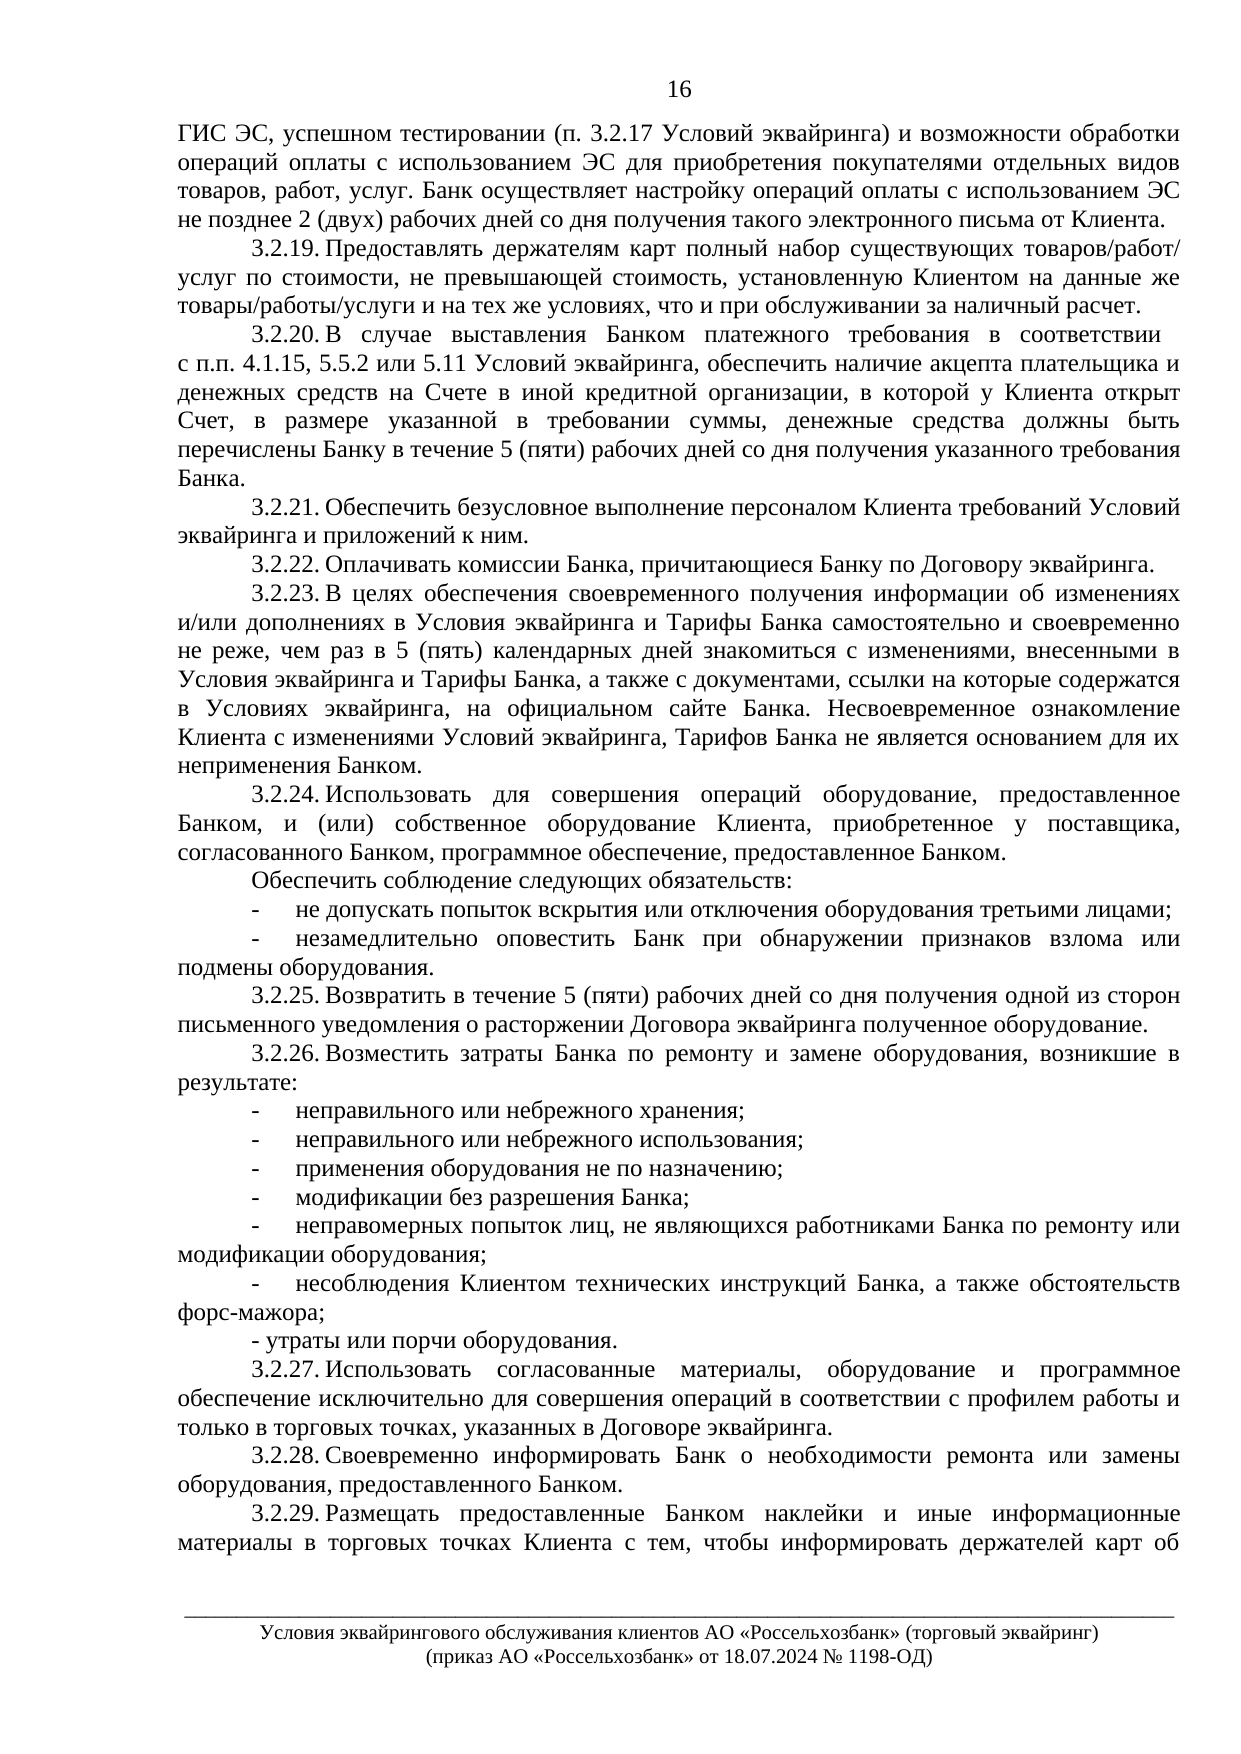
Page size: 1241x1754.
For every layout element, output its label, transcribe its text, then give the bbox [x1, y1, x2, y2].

subtitle Обеспечить соблюдение следующих обязательств: [177, 866, 1181, 894]
subtitle Использовать для совершения операций оборудование, предоставленное Банком, и (или) собственное оборудование Клиента, приобретенное у поставщика, согласованного Банком, программное обеспечение, предоставленное Банком. [177, 779, 1181, 866]
subtitle - незамедлительно оповестить Банк при обнаружении признаков взлома или подмены оборудования. [177, 923, 1181, 981]
text - неправильного или небрежного использования; [177, 1124, 1181, 1153]
text - модификации без разрешения Банка; [177, 1182, 1181, 1211]
subtitle Своевременно информировать Банк о необходимости ремонта или замены оборудования, предоставленного Банком. [177, 1441, 1181, 1498]
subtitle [177, 1498, 1181, 1556]
text - применения оборудования не по назначению; [177, 1153, 1181, 1182]
subtitle Возместить затраты Банка по ремонту и замене оборудования, возникшие в результате: [177, 1038, 1181, 1096]
text - утраты или порчи оборудования. [177, 1326, 1181, 1354]
subtitle Возвратить в течение 5 (пяти) рабочих дней со дня получения одной из сторон письменного уведомления о расторжении Договора эквайринга полученное оборудование. [177, 981, 1181, 1038]
text - неправомерных попыток лиц, не являющихся работниками Банка по ремонту или модификации оборудования; [177, 1211, 1181, 1268]
text - неправильного или небрежного хранения; [177, 1096, 1181, 1124]
subtitle В целях обеспечения своевременного получения информации об изменениях и/или дополнениях в Условия эквайринга и Тарифы Банка самостоятельно и своевременно не реже, чем раз в 5 (пять) календарных дней знакомиться с изменениями, внесенными в Условия эквайринга и Тарифы Банка, а также с документами, ссылки на которые содержатся в Условиях эквайринга, на официальном сайте Банка. Несвоевременное ознакомление Клиента с изменениями Условий эквайринга, Тарифов Банка не является основанием для их неприменения Банком. [177, 578, 1181, 779]
subtitle Использовать согласованные материалы, оборудование и программное обеспечение исключительно для совершения операций в соответствии с профилем работы и только в торговых точках, указанных в Договоре эквайринга. [177, 1354, 1181, 1441]
subtitle Предоставлять держателям карт полный набор существующих товаров/работ/ услуг по стоимости, не превышающей стоимость, установленную Клиентом на данные же товары/работы/услуги и на тех же условиях, что и при обслуживании за наличный расчет. [177, 233, 1181, 319]
subtitle В случае выставления Банком платежного требования в соответствии с п.п. 4.1.15, 5.5.2 или 5.11 Условий эквайринга, обеспечить наличие акцепта плательщика и денежных средств на Счете в иной кредитной организации, в которой у Клиента открыт Счет, в размере указанной в требовании суммы, денежные средства должны быть перечислены Банку в течение 5 (пяти) рабочих дней со дня получения указанного требования Банка. [177, 319, 1181, 492]
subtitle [177, 118, 1181, 233]
subtitle Обеспечить безусловное выполнение персоналом Клиента требований Условий эквайринга и приложений к ним. [177, 492, 1181, 549]
subtitle - не допускать попыток вскрытия или отключения оборудования третьими лицами; [177, 894, 1181, 923]
text - несоблюдения Клиентом технических инструкций Банка, а также обстоятельств форс-мажора; [177, 1268, 1181, 1326]
subtitle Оплачивать комиссии Банка, причитающиеся Банку по Договору эквайринга. [177, 549, 1181, 578]
